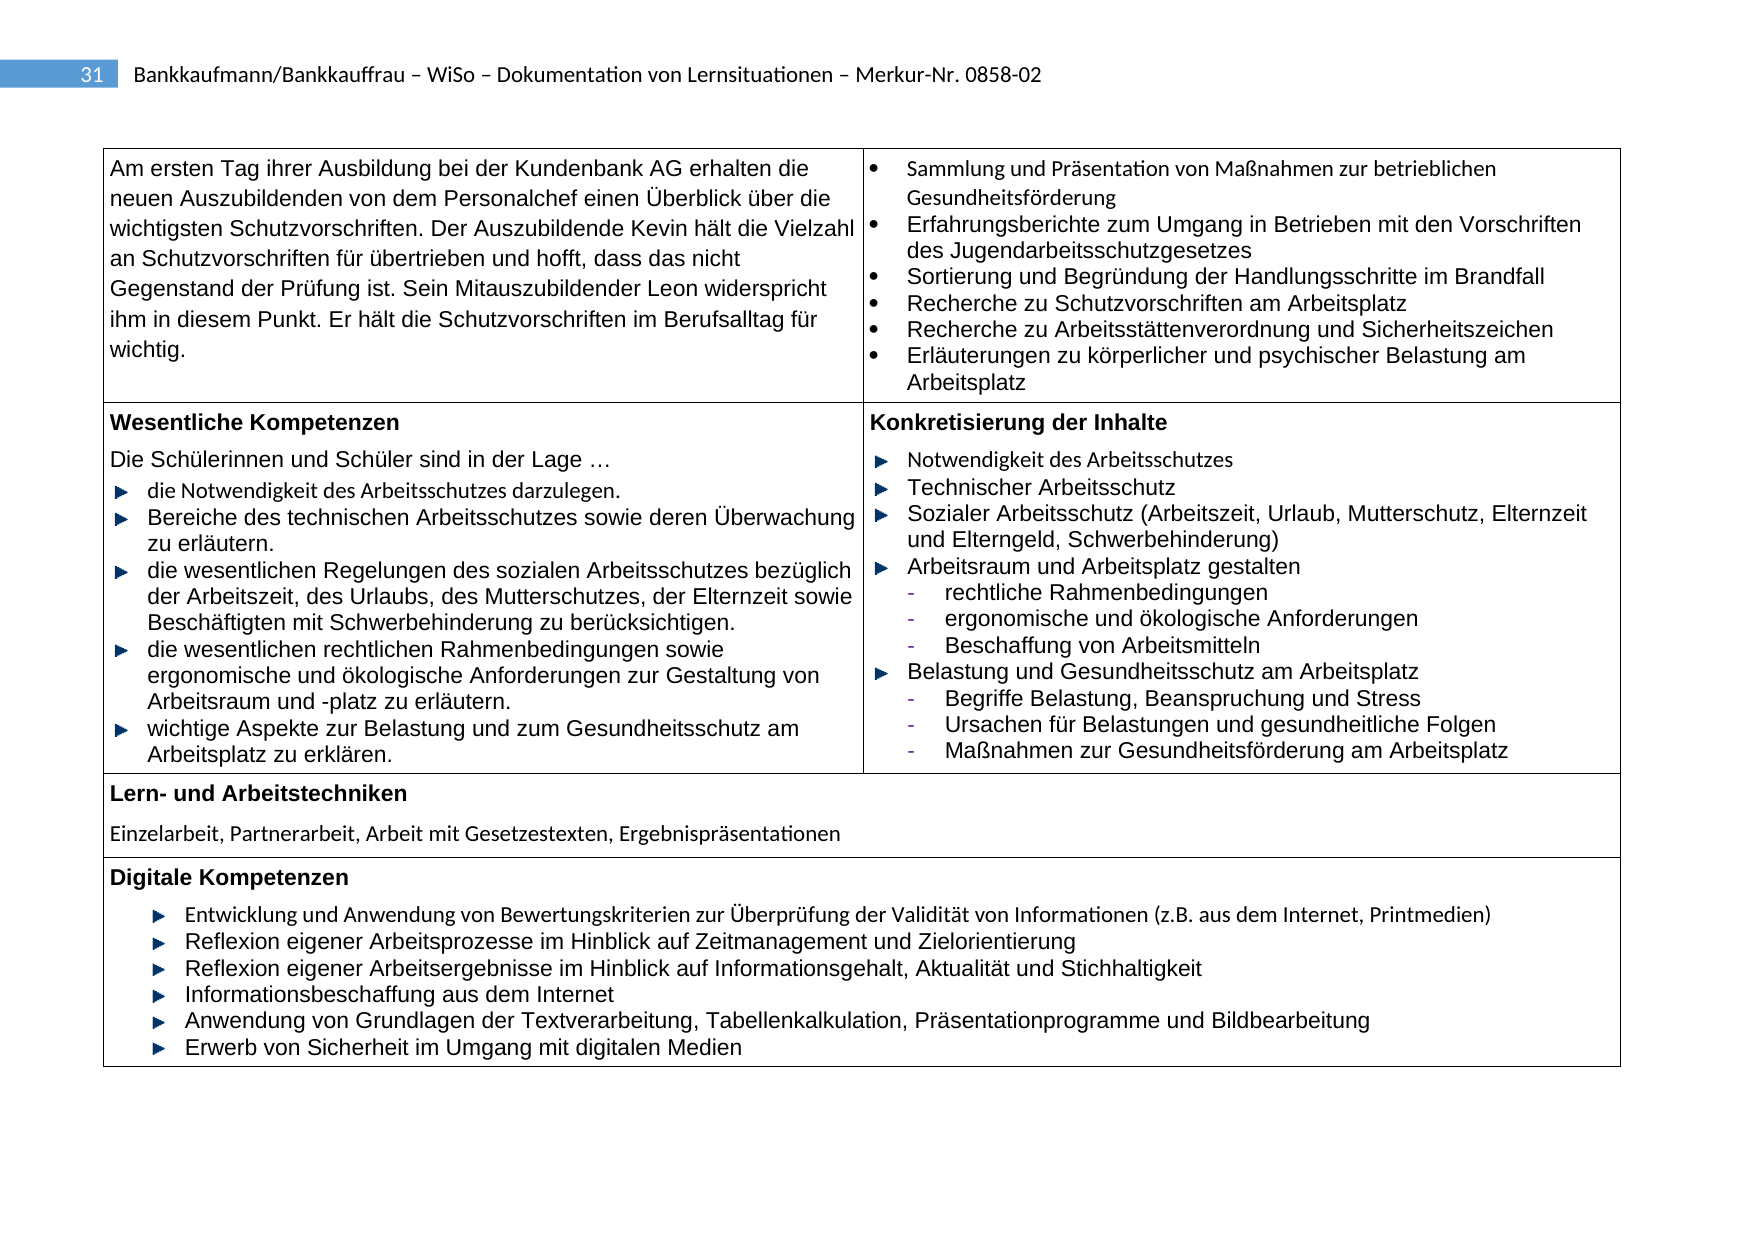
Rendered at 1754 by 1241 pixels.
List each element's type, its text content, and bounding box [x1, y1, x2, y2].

table_cell Konkretisierung der Inhalte [864, 403, 1620, 773]
picture [148, 1012, 165, 1029]
picture [148, 1038, 165, 1055]
picture [148, 933, 165, 950]
picture [110, 481, 128, 499]
picture [110, 508, 128, 526]
picture [870, 451, 888, 468]
picture [110, 719, 128, 737]
picture [870, 478, 888, 496]
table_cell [864, 149, 1620, 402]
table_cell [104, 149, 863, 402]
picture [870, 557, 888, 575]
table_cell Lern- und Arbeitstechniken [104, 774, 1620, 857]
picture [148, 985, 165, 1003]
picture [110, 561, 128, 579]
picture [870, 504, 888, 522]
picture [110, 640, 128, 657]
picture [870, 663, 888, 680]
picture [148, 905, 165, 923]
picture [148, 959, 165, 976]
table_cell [104, 858, 1620, 1066]
table_cell Wesentliche Kompetenzen Die Schülerinnen und Schüler sind in der Lage … [104, 403, 863, 773]
